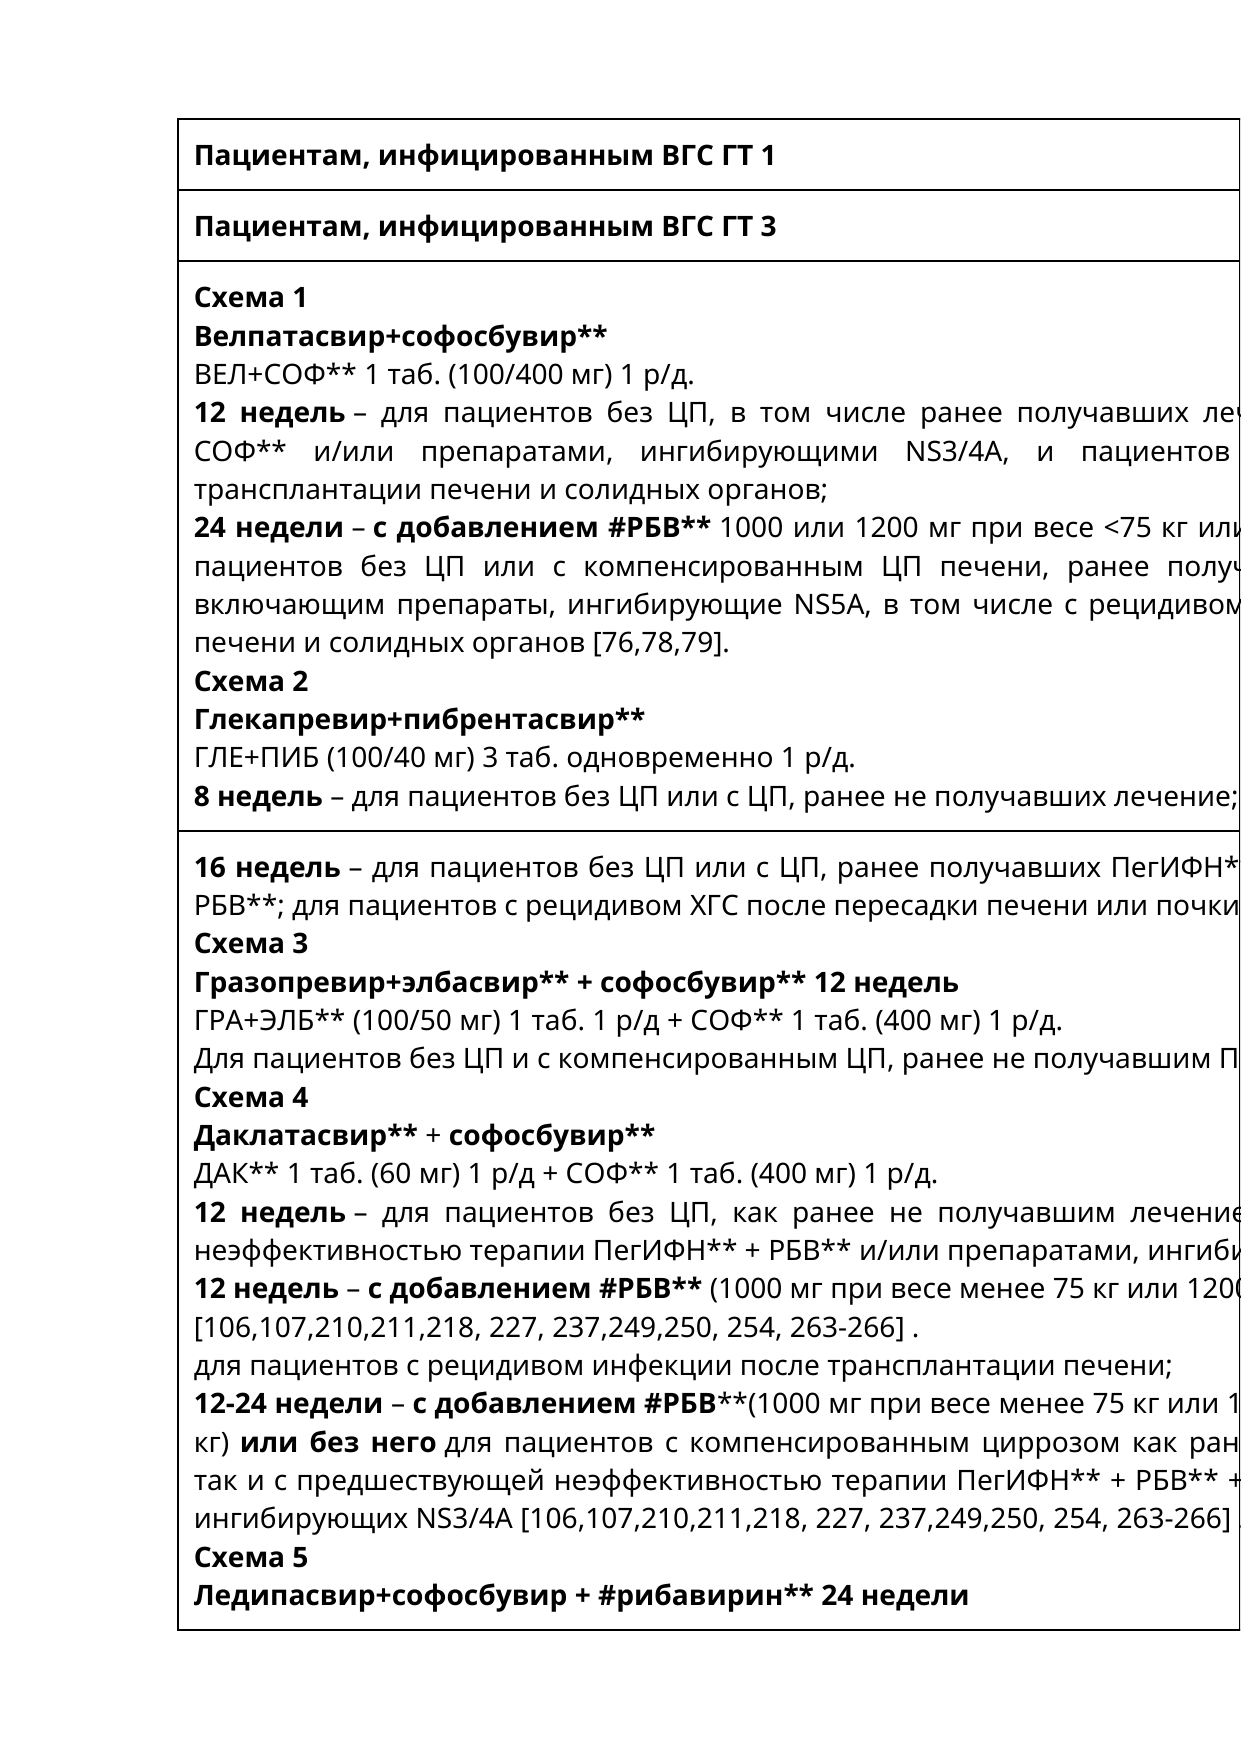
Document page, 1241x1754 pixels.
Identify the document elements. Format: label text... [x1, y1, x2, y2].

table_header Пациентам, инфицированным ВГС ГТ 1 [179, 120, 1239, 189]
table_cell Схема 1 Велпатасвир+софосбувир** ВЕЛ+СОФ** 1 таб. (100/400 мг) 1 р/д. 12 недель – для пациентов без ЦП, в том числе ранее получавших лечение ПегИФН** + РБВ** ± СОФ** и/или препаратами, ингибирующими NS3/4А, и пациентов с рецидивом ХГС после трансплантации печени и солидных органов; 24 недели – с добавлением #РБВ** 1000 или 1200 мг при весе <75 кг или ≥75 кг соответственно для пациентов без ЦП или с компенсированным ЦП печени, ранее получавшим лечение режимом, включающим препараты, ингибирующие NS5A, в том числе с рецидивом ХГС после трансплантации печени и солидных органов [76,78,79]. Схема 2 Глекапревир+пибрентасвир** ГЛЕ+ПИБ (100/40 мг) 3 таб. одновременно 1 р/д. 8 недель – для пациентов без ЦП или с ЦП, ранее не получавших лечение; [179, 262, 1239, 830]
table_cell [179, 832, 1239, 1629]
table_cell Пациентам, инфицированным ВГС ГТ 3 [179, 191, 1239, 260]
